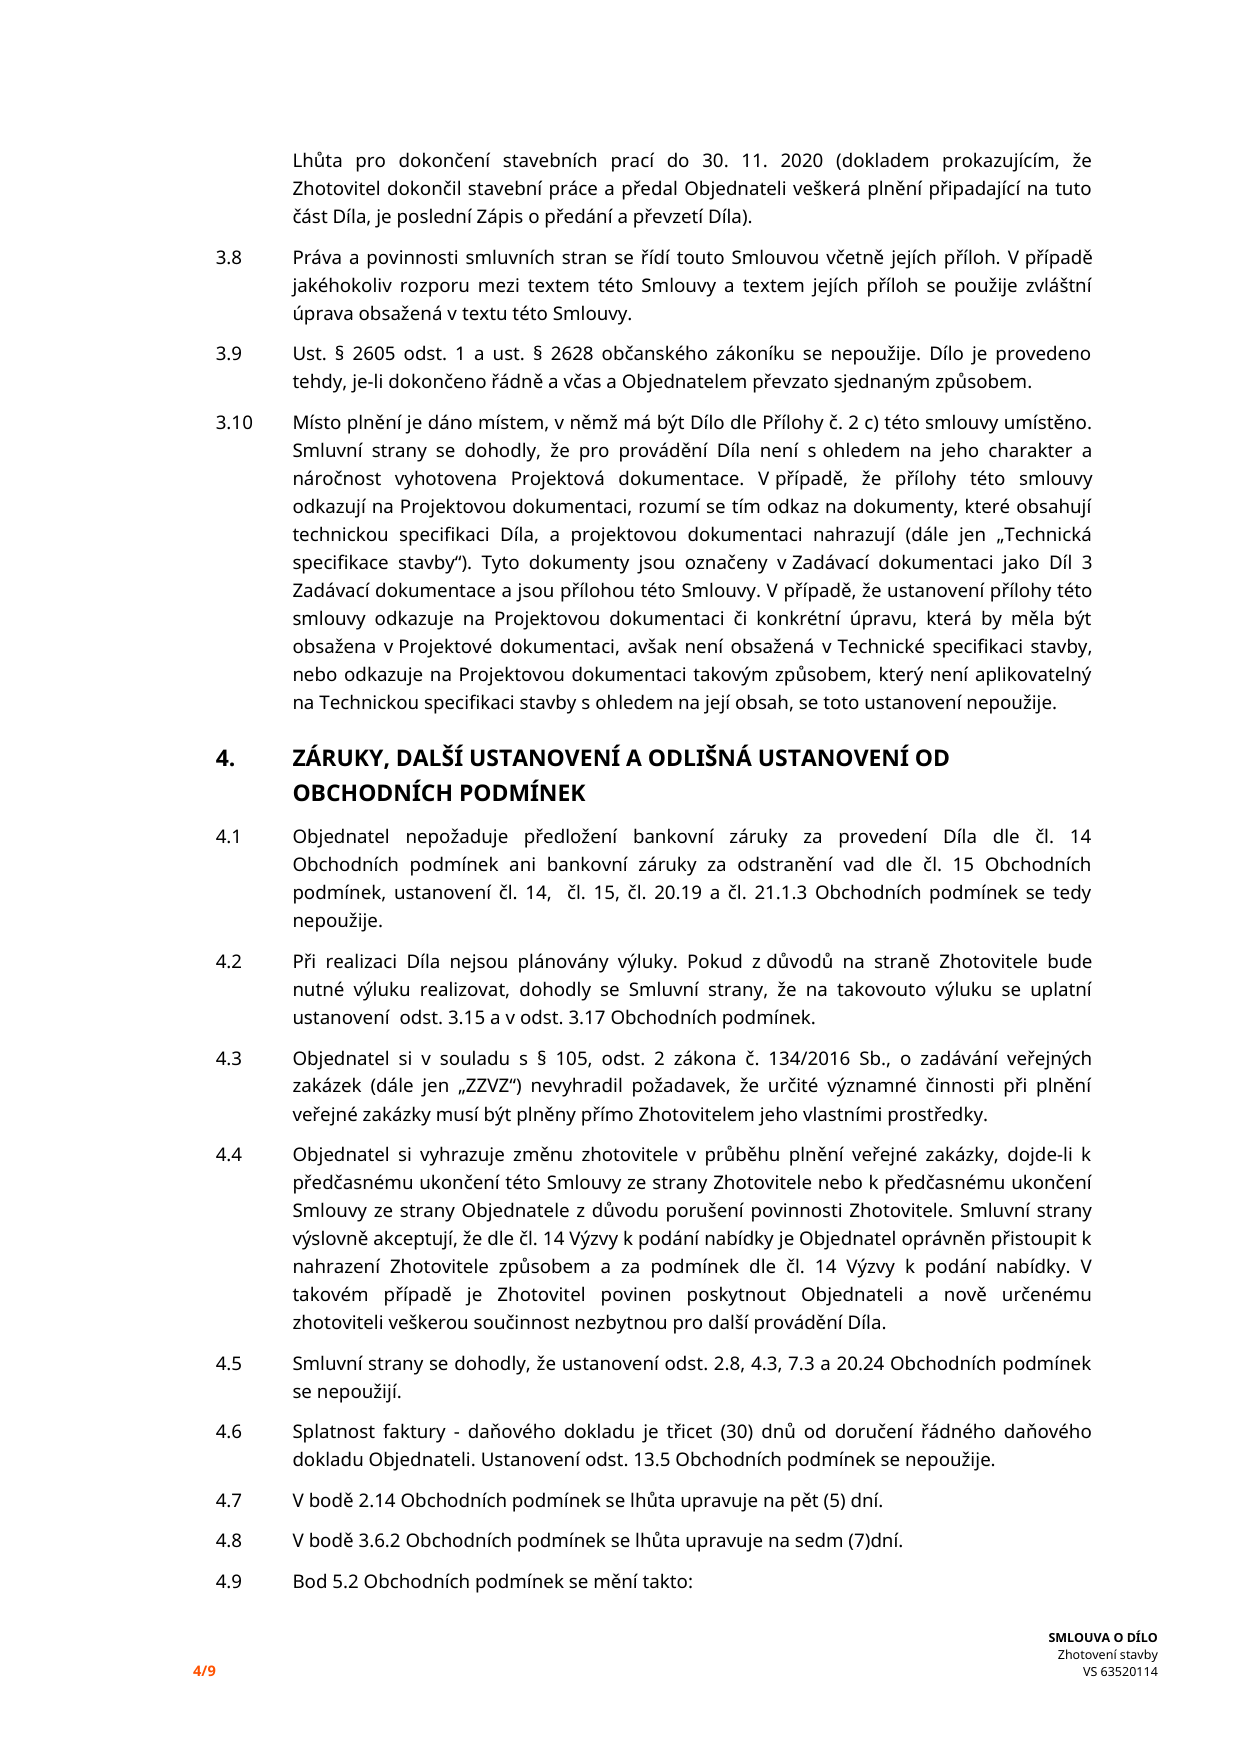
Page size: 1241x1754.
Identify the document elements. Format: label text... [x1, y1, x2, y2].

text Lhůta pro dokončení stavebních prací do 30. 11. 2020 (dokladem prokazujícím, že Zhotovitel dokončil stavební práce a předal Objednateli veškerá plnění připadající na tuto část Díla, je poslední Zápis o předání a převzetí Díla). [292, 147, 1093, 229]
text V bodě 2.14 Obchodních podmínek se lhůta upravuje na pět (5) dní. [216, 1487, 1093, 1513]
text Splatnost faktury - daňového dokladu je třicet (30) dnů od doručení řádného daňového dokladu Objednateli. Ustanovení odst. 13.5 Obchodních podmínek se nepoužije. [216, 1418, 1093, 1472]
text Při realizaci Díla nejsou plánovány výluky. Pokud z důvodů na straně Zhotovitele bude nutné výluku realizovat, dohodly se Smluvní strany, že na takovouto výluku se uplatní ustanovení odst. 3.15 a v odst. 3.17 Obchodních podmínek. [216, 948, 1093, 1030]
text Smluvní strany se dohodly, že ustanovení odst. 2.8, 4.3, 7.3 a 20.24 Obchodních podmínek se nepoužijí. [216, 1350, 1093, 1403]
text Místo plnění je dáno místem, v němž má být Dílo dle Přílohy č. 2 c) této smlouvy umístěno. Smluvní strany se dohodly, že pro provádění Díla není s ohledem na jeho charakter a náročnost vyhotovena Projektová dokumentace. V případě, že přílohy této smlouvy odkazují na Projektovou dokumentaci, rozumí se tím odkaz na dokumenty, které obsahují technickou specifikaci Díla, a projektovou dokumentaci nahrazují (dále jen „Technická specifikace stavby“). Tyto dokumenty jsou označeny v Zadávací dokumentaci jako Díl 3 Zadávací dokumentace a jsou přílohou této Smlouvy. V případě, že ustanovení přílohy této smlouvy odkazuje na Projektovou dokumentaci či konkrétní úpravu, která by měla být obsažena v Projektové dokumentaci, avšak není obsažená v Technické specifikaci stavby, nebo odkazuje na Projektovou dokumentaci takovým způsobem, který není aplikovatelný na Technickou specifikaci stavby s ohledem na její obsah, se toto ustanovení nepoužije. [216, 409, 1093, 715]
text Bod 5.2 Obchodních podmínek se mění takto: [216, 1568, 1093, 1594]
text Objednatel nepožaduje předložení bankovní záruky za provedení Díla dle čl. 14 Obchodních podmínek ani bankovní záruky za odstranění vad dle čl. 15 Obchodních podmínek, ustanovení čl. 14, čl. 15, čl. 20.19 a čl. 21.1.3 Obchodních podmínek se tedy nepoužije. [216, 824, 1093, 933]
text Objednatel si v souladu s § 105, odst. 2 zákona č. 134/2016 Sb., o zadávání veřejných zakázek (dále jen „ZZVZ“) nevyhradil požadavek, že určité významné činnosti při plnění veřejné zakázky musí být plněny přímo Zhotovitelem jeho vlastními prostředky. [216, 1045, 1093, 1126]
text Ust. § 2605 odst. 1 a ust. § 2628 občanského zákoníku se nepoužije. Dílo je provedeno tehdy, je-li dokončeno řádně a včas a Objednatelem převzato sjednaným způsobem. [216, 341, 1093, 394]
text ZÁRUKY, DALŠÍ USTANOVENÍ A ODLIŠNÁ USTANOVENÍ OD OBCHODNÍCH PODMÍNEK [216, 742, 1093, 808]
text V bodě 3.6.2 Obchodních podmínek se lhůta upravuje na sedm (7)dní. [216, 1528, 1093, 1553]
text Objednatel si vyhrazuje změnu zhotovitele v průběhu plnění veřejné zakázky, dojde-li k předčasnému ukončení této Smlouvy ze strany Zhotovitele nebo k předčasnému ukončení Smlouvy ze strany Objednatele z důvodu porušení povinnosti Zhotovitele. Smluvní strany výslovně akceptují, že dle čl. 14 Výzvy k podání nabídky je Objednatel oprávněn přistoupit k nahrazení Zhotovitele způsobem a za podmínek dle čl. 14 Výzvy k podání nabídky. V takovém případě je Zhotovitel povinen poskytnout Objednateli a nově určenému zhotoviteli veškerou součinnost nezbytnou pro další provádění Díla. [216, 1141, 1093, 1335]
text Práva a povinnosti smluvních stran se řídí touto Smlouvou včetně jejích příloh. V případě jakéhokoliv rozporu mezi textem této Smlouvy a textem jejích příloh se použije zvláštní úprava obsažená v textu této Smlouvy. [216, 244, 1093, 326]
